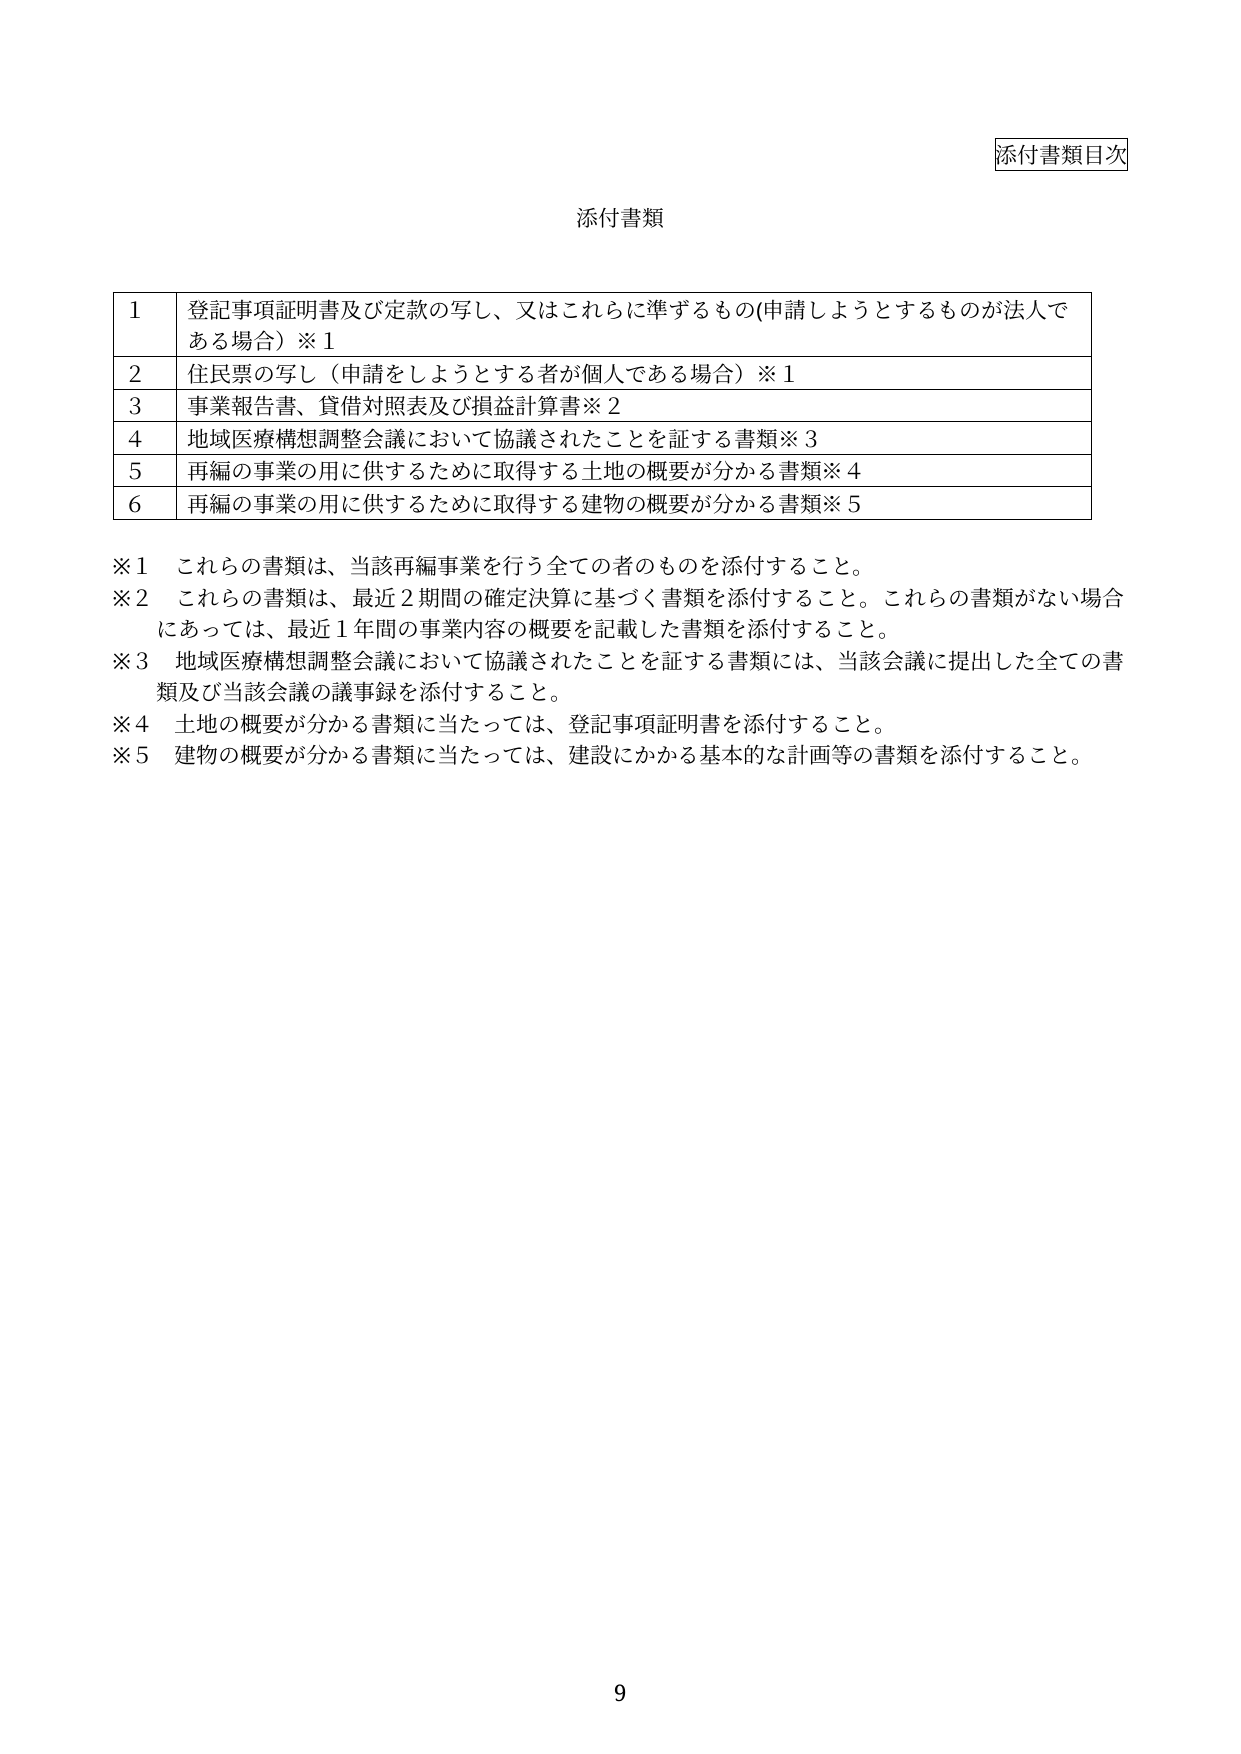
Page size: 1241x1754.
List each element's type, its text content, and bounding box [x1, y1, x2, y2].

table_cell ４ [114, 422, 176, 453]
text ※４ 土地の概要が分かる書類に当たっては、登記事項証明書を添付すること。 [112, 707, 1128, 738]
text ※５ 建物の概要が分かる書類に当たっては、建設にかかる基本的な計画等の書類を添付すること。 [112, 738, 1128, 770]
table_header 登記事項証明書及び定款の写し、又はこれらに準ずるもの(申請しようとするものが法人である場合）※１ [177, 293, 1091, 356]
table_cell 住民票の写し（申請をしようとする者が個人である場合）※１ [177, 357, 1091, 388]
table_cell ３ [114, 390, 176, 421]
table_cell 地域医療構想調整会議において協議されたことを証する書類※３ [177, 422, 1091, 453]
table_cell ５ [114, 455, 176, 486]
text ※１ これらの書類は、当該再編事業を行う全ての者のものを添付すること。 [112, 549, 1128, 581]
text ※２ これらの書類は、最近２期間の確定決算に基づく書類を添付すること。これらの書類がない場合にあっては、最近１年間の事業内容の概要を記載した書類を添付すること。 [112, 581, 1128, 644]
table_cell ２ [114, 357, 176, 388]
table_cell 再編の事業の用に供するために取得する建物の概要が分かる書類※５ [177, 487, 1091, 518]
text 添付書類目次 [112, 137, 1127, 171]
table_cell 再編の事業の用に供するために取得する土地の概要が分かる書類※４ [177, 455, 1091, 486]
table_header １ [114, 293, 176, 356]
text ※３ 地域医療構想調整会議において協議されたことを証する書類には、当該会議に提出した全ての書類及び当該会議の議事録を添付すること。 [112, 644, 1128, 707]
table_cell 事業報告書、貸借対照表及び損益計算書※２ [177, 390, 1091, 421]
text 添付書類 [112, 201, 1128, 232]
table_cell ６ [114, 487, 176, 518]
